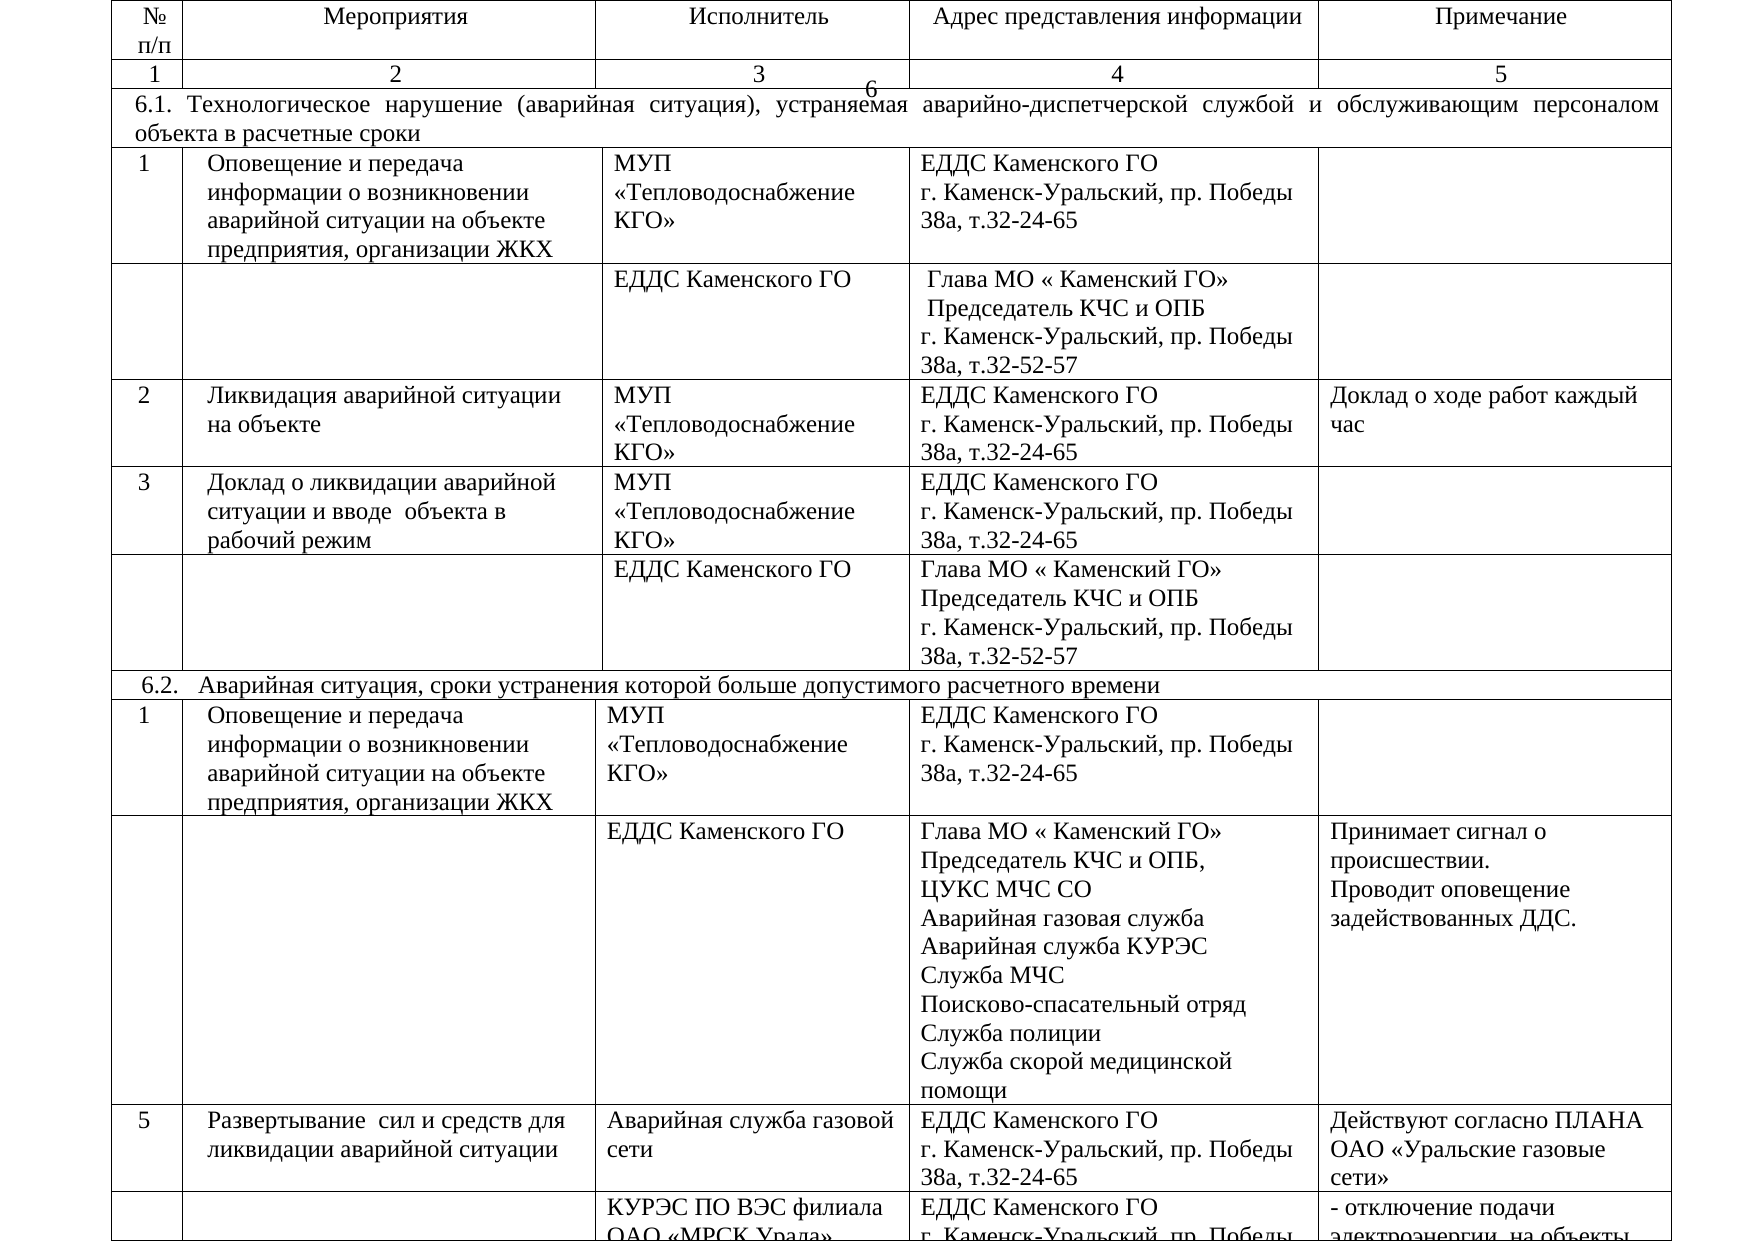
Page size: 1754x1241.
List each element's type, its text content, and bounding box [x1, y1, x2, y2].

table_cell ЕДДС Каменского ГО г. Каменск-Уральский, пр. Победы 38а, т.32-24-65 [910, 1192, 1318, 1240]
table_cell ЕДДС Каменского ГО г. Каменск-Уральский, пр. Победы 38а, т.32-24-65 [910, 148, 1318, 263]
table_cell [183, 264, 602, 379]
table_cell ЕДДС Каменского ГО г. Каменск-Уральский, пр. Победы 38а, т.32-24-65 [910, 467, 1318, 553]
table_cell 6.1. Технологическое нарушение (аварийная ситуация), устраняемая аварийно-диспетчерской службой и обслуживающим персоналом объекта в расчетные сроки [112, 89, 1671, 147]
table_cell 1 [112, 148, 182, 263]
table_cell Глава МО « Каменский ГО» Председатель КЧС и ОПБ г. Каменск-Уральский, пр. Победы 38а, т.32-52-57 [910, 264, 1318, 379]
table_cell Аварийная служба газовой сети [596, 1105, 909, 1191]
table_cell Оповещение и передача информации о возникновении аварийной ситуации на объекте предприятия, организации ЖКХ [183, 700, 595, 815]
table_cell КУРЭС ПО ВЭС филиала ОАО «МРСК Урала» «Свердловэнерго» [596, 1192, 909, 1240]
table_cell ЕДДС Каменского ГО г. Каменск-Уральский, пр. Победы 38а, т.32-24-65 [910, 1105, 1318, 1191]
table_header Мероприятия [183, 1, 595, 58]
table_cell МУП «Тепловодоснабжение КГО» [603, 380, 909, 466]
table_cell Развертывание сил и средств для ликвидации аварийной ситуации [183, 1105, 595, 1191]
table_cell Принимает сигнал о происшествии. Проводит оповещение задействованных ДДС. [1319, 816, 1671, 1104]
table_cell Глава МО « Каменский ГО» Председатель КЧС и ОПБ г. Каменск-Уральский, пр. Победы 38а, т.32-52-57 [910, 555, 1318, 669]
table_cell ЕДДС Каменского ГО [596, 816, 909, 1104]
table_cell 5 [112, 1105, 182, 1191]
table_cell - отключение подачи электроэнергии на объекты, находящиеся в зоне ЧС [1319, 1192, 1671, 1240]
table_cell [1319, 467, 1671, 553]
table_cell 2 [183, 60, 595, 88]
table_cell ЕДДС Каменского ГО [603, 555, 909, 669]
table_cell 1 [112, 700, 182, 815]
table_cell Доклад о ходе работ каждый час [1319, 380, 1671, 466]
table_cell ЕДДС Каменского ГО г. Каменск-Уральский, пр. Победы 38а, т.32-24-65 [910, 380, 1318, 466]
table_cell [112, 1192, 182, 1240]
table_cell Действуют согласно ПЛАНА ОАО «Уральские газовые сети» [1319, 1105, 1671, 1191]
table_cell [112, 816, 182, 1104]
table_cell Глава МО « Каменский ГО» Председатель КЧС и ОПБ, ЦУКС МЧС СО Аварийная газовая служба Аварийная служба КУРЭС Служба МЧС Поисково-спасательный отряд Служба полиции Служба скорой медицинской помощи [910, 816, 1318, 1104]
table_cell 5 [1319, 60, 1671, 88]
table_cell МУП «Тепловодоснабжение КГО» [603, 467, 909, 553]
table_cell 2 [112, 380, 182, 466]
table_cell 4 [910, 60, 1318, 88]
table_cell Оповещение и передача информации о возникновении аварийной ситуации на объекте предприятия, организации ЖКХ [183, 148, 602, 263]
table_cell МУП «Тепловодоснабжение КГО» [603, 148, 909, 263]
table_cell [112, 264, 182, 379]
table_cell [112, 555, 182, 669]
table_cell Доклад о ликвидации аварийной ситуации и вводе объекта в рабочий режим [183, 467, 602, 553]
table_cell 3 [112, 467, 182, 553]
table_cell ЕДДС Каменского ГО [603, 264, 909, 379]
table_cell Ликвидация аварийной ситуации на объекте [183, 380, 602, 466]
table_header Адрес представления информации [910, 1, 1318, 58]
table_cell [1319, 264, 1671, 379]
table_cell 1 [112, 60, 182, 88]
table_cell [1319, 148, 1671, 263]
table_header Исполнитель [596, 1, 909, 58]
table_header Примечание [1319, 1, 1671, 58]
table_cell ЕДДС Каменского ГО г. Каменск-Уральский, пр. Победы 38а, т.32-24-65 [910, 700, 1318, 815]
table_cell МУП «Тепловодоснабжение КГО» [596, 700, 909, 815]
table_cell [183, 816, 595, 1104]
table_cell [183, 1192, 595, 1240]
table_cell [1319, 555, 1671, 669]
table_cell Аварийная ситуация, сроки устранения которой больше допустимого расчетного времени [112, 671, 1671, 699]
table_cell [1319, 700, 1671, 815]
table_cell [183, 555, 602, 669]
table_cell 3 [596, 60, 909, 88]
table_header № п/п [112, 1, 182, 58]
